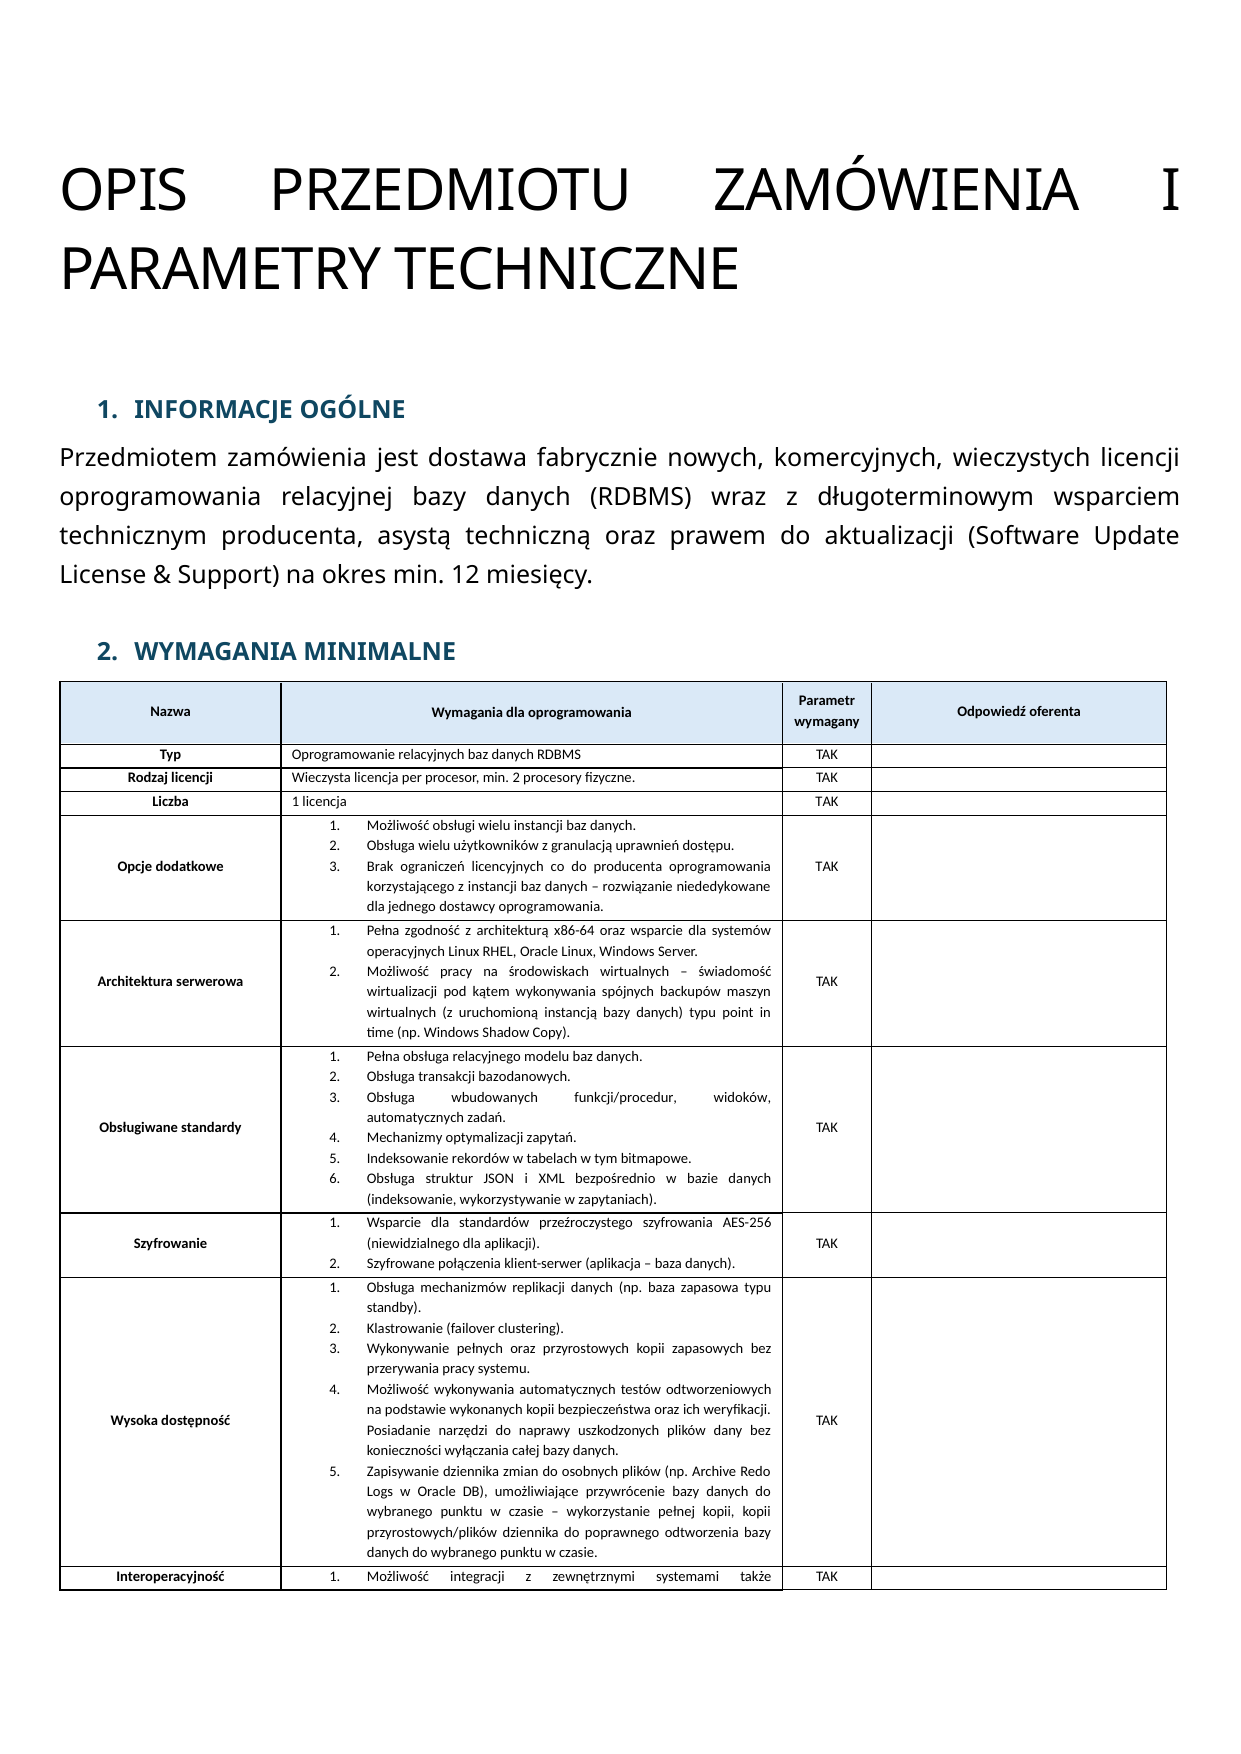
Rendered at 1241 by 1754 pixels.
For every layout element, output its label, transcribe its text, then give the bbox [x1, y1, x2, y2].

table_cell [872, 1047, 1166, 1212]
table_cell [872, 1278, 1166, 1566]
table_cell TAK [783, 921, 871, 1046]
table_cell Pełna zgodność z architekturą x86-64 oraz wsparcie dla systemów operacyjnych Linux RHEL, Oracle Linux, Windows Server. Możliwość pracy na środowiskach wirtualnych – świadomość wirtualizacji pod kątem wykonywania spójnych backupów maszyn wirtualnych (z uruchomioną instancją bazy danych) typu point in time (np. Windows Shadow Copy). [282, 921, 782, 1046]
table_cell [872, 768, 1166, 791]
table_cell TAK [783, 1213, 871, 1277]
table_cell Opcje dodatkowe [61, 816, 280, 920]
table_cell TAK [783, 1047, 871, 1212]
table_cell Pełna obsługa relacyjnego modelu baz danych. Obsługa transakcji bazodanowych. Obsługa wbudowanych funkcji/procedur, widoków, automatycznych zadań. Mechanizmy optymalizacji zapytań. Indeksowanie rekordów w tabelach w tym bitmapowe. Obsługa struktur JSON i XML bezpośrednio w bazie danych (indeksowanie, wykorzystywanie w zapytaniach). [282, 1047, 782, 1212]
table_cell Wsparcie dla standardów przeźroczystego szyfrowania AES-256 (niewidzialnego dla aplikacji). Szyfrowane połączenia klient-serwer (aplikacja – baza danych). [282, 1214, 782, 1277]
table_cell 1 licencja [282, 792, 782, 814]
table_cell Oprogramowanie relacyjnych baz danych RDBMS [282, 745, 782, 767]
table_cell Możliwość obsługi wielu instancji baz danych. Obsługa wielu użytkowników z granulacją uprawnień dostępu. Brak ograniczeń licencyjnych co do producenta oprogramowania korzystającego z instancji baz danych – rozwiązanie niededykowane dla jednego dostawcy oprogramowania. [282, 816, 782, 920]
table_cell Wieczysta licencja per procesor, min. 2 procesory fizyczne. [282, 769, 782, 791]
table_cell Architektura serwerowa [61, 921, 280, 1046]
table_cell TAK [783, 1278, 871, 1566]
table_cell Wysoka dostępność [61, 1278, 280, 1566]
subtitle WYMAGANIA MINIMALNE [97, 633, 1181, 667]
table_cell Obsługiwane standardy [61, 1047, 280, 1212]
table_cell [282, 1567, 782, 1589]
table_cell TAK [783, 768, 871, 791]
table_header Wymagania dla oprogramowania [282, 682, 782, 743]
table_header Parametr wymagany [783, 682, 871, 743]
table_cell [872, 792, 1166, 814]
table_cell Obsługa mechanizmów replikacji danych (np. baza zapasowa typu standby). Klastrowanie (failover clustering). Wykonywanie pełnych oraz przyrostowych kopii zapasowych bez przerywania pracy systemu. Możliwość wykonywania automatycznych testów odtworzeniowych na podstawie wykonanych kopii bezpieczeństwa oraz ich weryfikacji. Posiadanie narzędzi do naprawy uszkodzonych plików dany bez konieczności wyłączania całej bazy danych. Zapisywanie dziennika zmian do osobnych plików (np. Archive Redo Logs w Oracle DB), umożliwiające przywrócenie bazy danych do wybranego punktu w czasie – wykorzystanie pełnej kopii, kopii przyrostowych/plików dziennika do poprawnego odtworzenia bazy danych do wybranego punktu w czasie. [282, 1278, 782, 1566]
table_cell [872, 816, 1166, 920]
table_cell [872, 745, 1166, 767]
table_cell Rodzaj licencji [61, 769, 280, 791]
table_cell Interoperacyjność [61, 1567, 280, 1589]
table_cell TAK [783, 792, 871, 814]
table_cell [872, 921, 1166, 1046]
title OPIS PRZEDMIOTU ZAMÓWIENIA I PARAMETRY TECHNICZNE [59, 148, 1181, 307]
table_cell TAK [783, 1567, 871, 1589]
subtitle INFORMACJE OGÓLNE [97, 392, 1181, 426]
table_cell Szyfrowanie [61, 1214, 280, 1277]
table_cell TAK [783, 816, 871, 920]
table_header Nazwa [61, 682, 281, 743]
table_cell Typ [61, 745, 280, 767]
table_cell TAK [783, 745, 871, 767]
table_cell Liczba [61, 792, 280, 814]
table_cell [872, 1567, 1166, 1589]
table_cell [872, 1213, 1166, 1277]
text Przedmiotem zamówienia jest dostawa fabrycznie nowych, komercyjnych, wieczystych licencji oprogramowania relacyjnej bazy danych (RDBMS) wraz z długoterminowym wsparciem technicznym producenta, asystą techniczną oraz prawem do aktualizacji (Software Update License & Support) na okres min. 12 miesięcy. [59, 439, 1181, 591]
table_header Odpowiedź oferenta [872, 682, 1166, 743]
